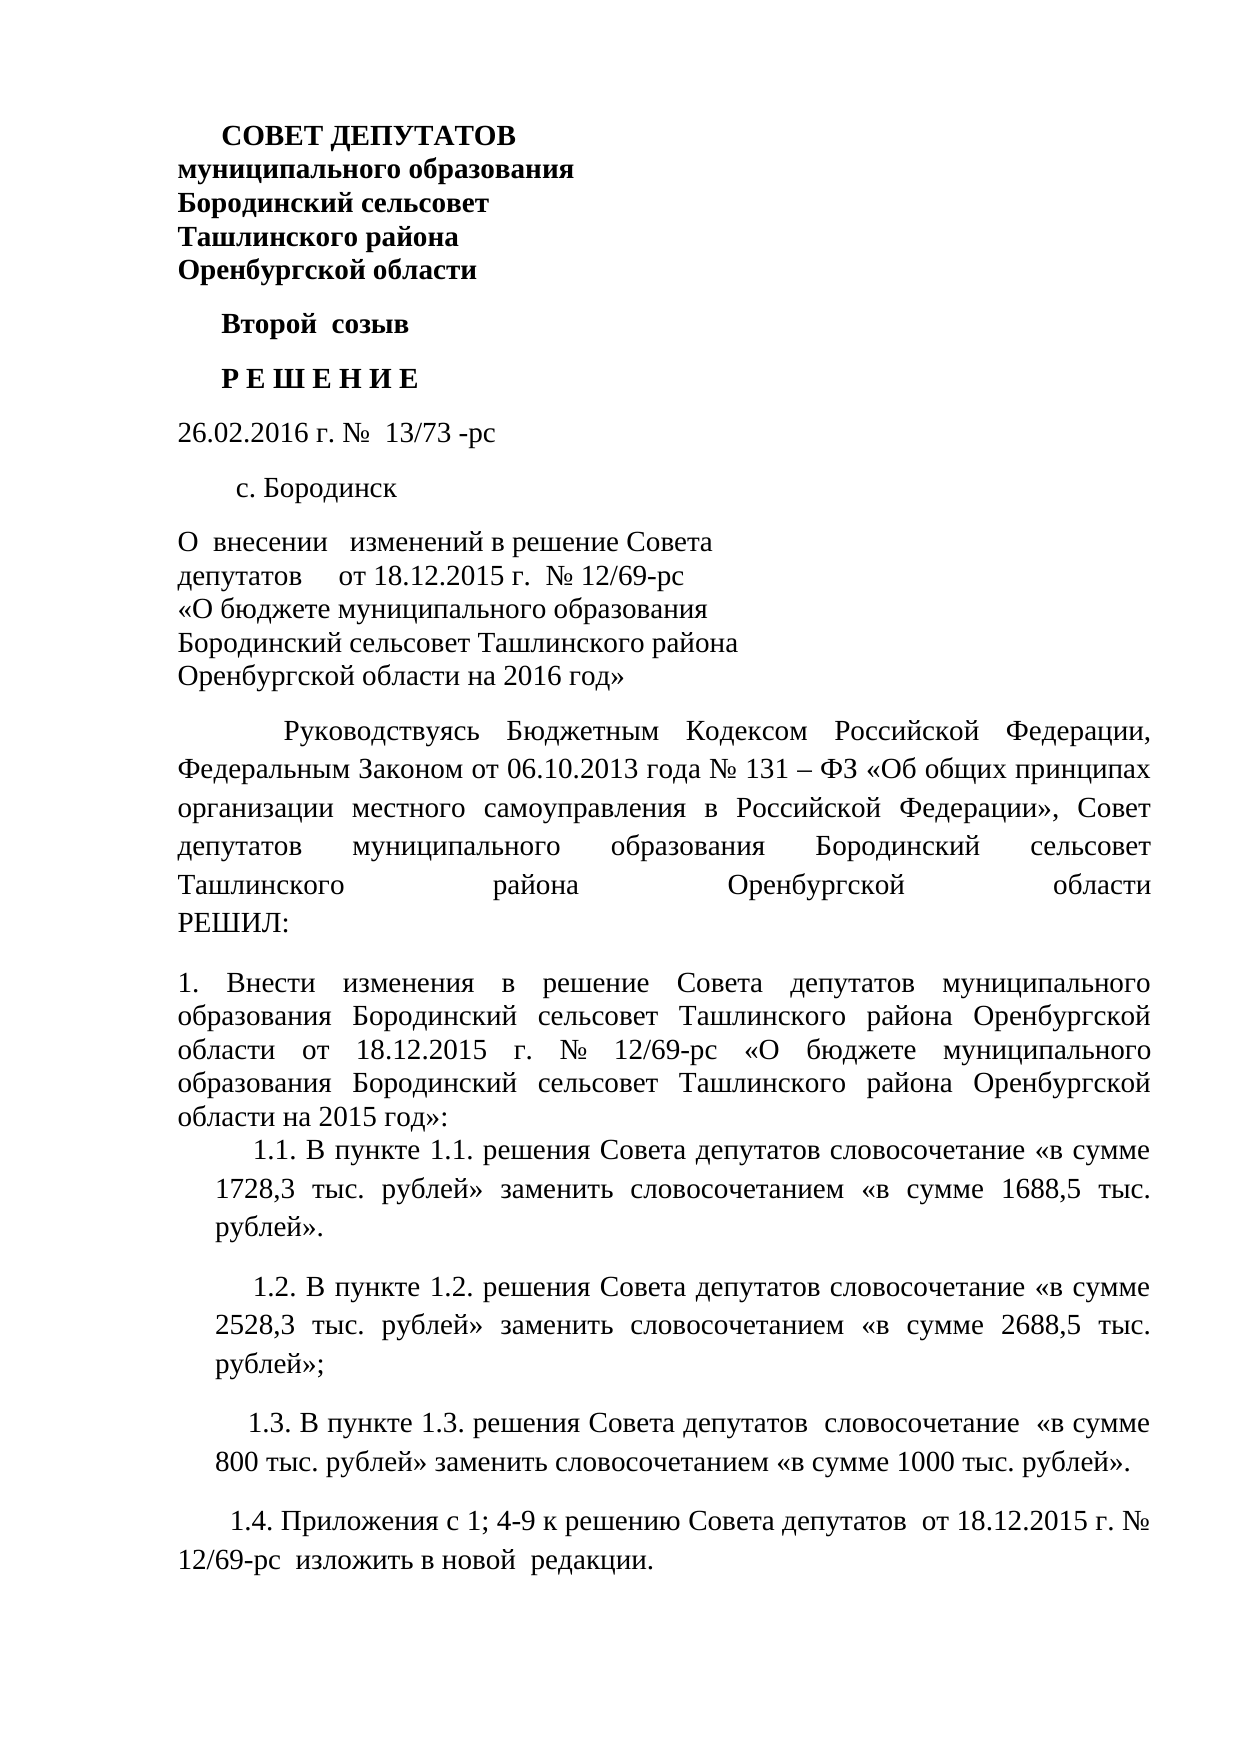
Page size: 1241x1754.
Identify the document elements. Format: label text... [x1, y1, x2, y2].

text 1. Внести изменения в решение Совета депутатов муниципального образования Бородинский сельсовет Ташлинского района Оренбургской области от 18.12.2015 г. № 12/69-рс «О бюджете муниципального образования Бородинский сельсовет Ташлинского района Оренбургской области на 2015 год»: [177, 965, 1152, 1132]
text с. Бородинск [177, 470, 1152, 503]
text 1.1. В пункте 1.1. решения Совета депутатов словосочетание «в сумме 1728,3 тыс. рублей» заменить словосочетанием «в сумме 1688,5 тыс. рублей». [215, 1132, 1152, 1243]
text Р Е Ш Е Н И Е [177, 361, 1152, 394]
text 26.02.2016 г. № 13/73 -рс [177, 415, 1152, 449]
text 1.4. Приложения с 1; 4-9 к решению Совета депутатов от 18.12.2015 г. № 12/69-рс изложить в новой редакции. [177, 1503, 1152, 1575]
text СОВЕТ ДЕПУТАТОВ муниципального образования Бородинский сельсовет Ташлинского района Оренбургской области [177, 118, 1152, 286]
text 1.3. В пункте 1.3. решения Совета депутатов словосочетание «в сумме 800 тыс. рублей» заменить словосочетанием «в сумме 1000 тыс. рублей». [215, 1405, 1152, 1477]
text О внесении изменений в решение Совета депутатов от 18.12.2015 г. № 12/69-рс «О бюджете муниципального образования Бородинский сельсовет Ташлинского района Оренбургской области на 2016 год» [177, 524, 1152, 692]
text Второй созыв [177, 307, 1152, 340]
text 1.2. В пункте 1.2. решения Совета депутатов словосочетание «в сумме 2528,3 тыс. рублей» заменить словосочетанием «в сумме 2688,5 тыс. рублей»; [215, 1269, 1152, 1379]
text Руководствуясь Бюджетным Кодексом Российской Федерации, Федеральным Законом от 06.10.2013 года № 131 – ФЗ «Об общих принципах организации местного самоуправления в Российской Федерации», Совет депутатов муниципального образования Бородинский сельсовет Ташлинского района Оренбургской области РЕШИЛ: [177, 713, 1152, 939]
